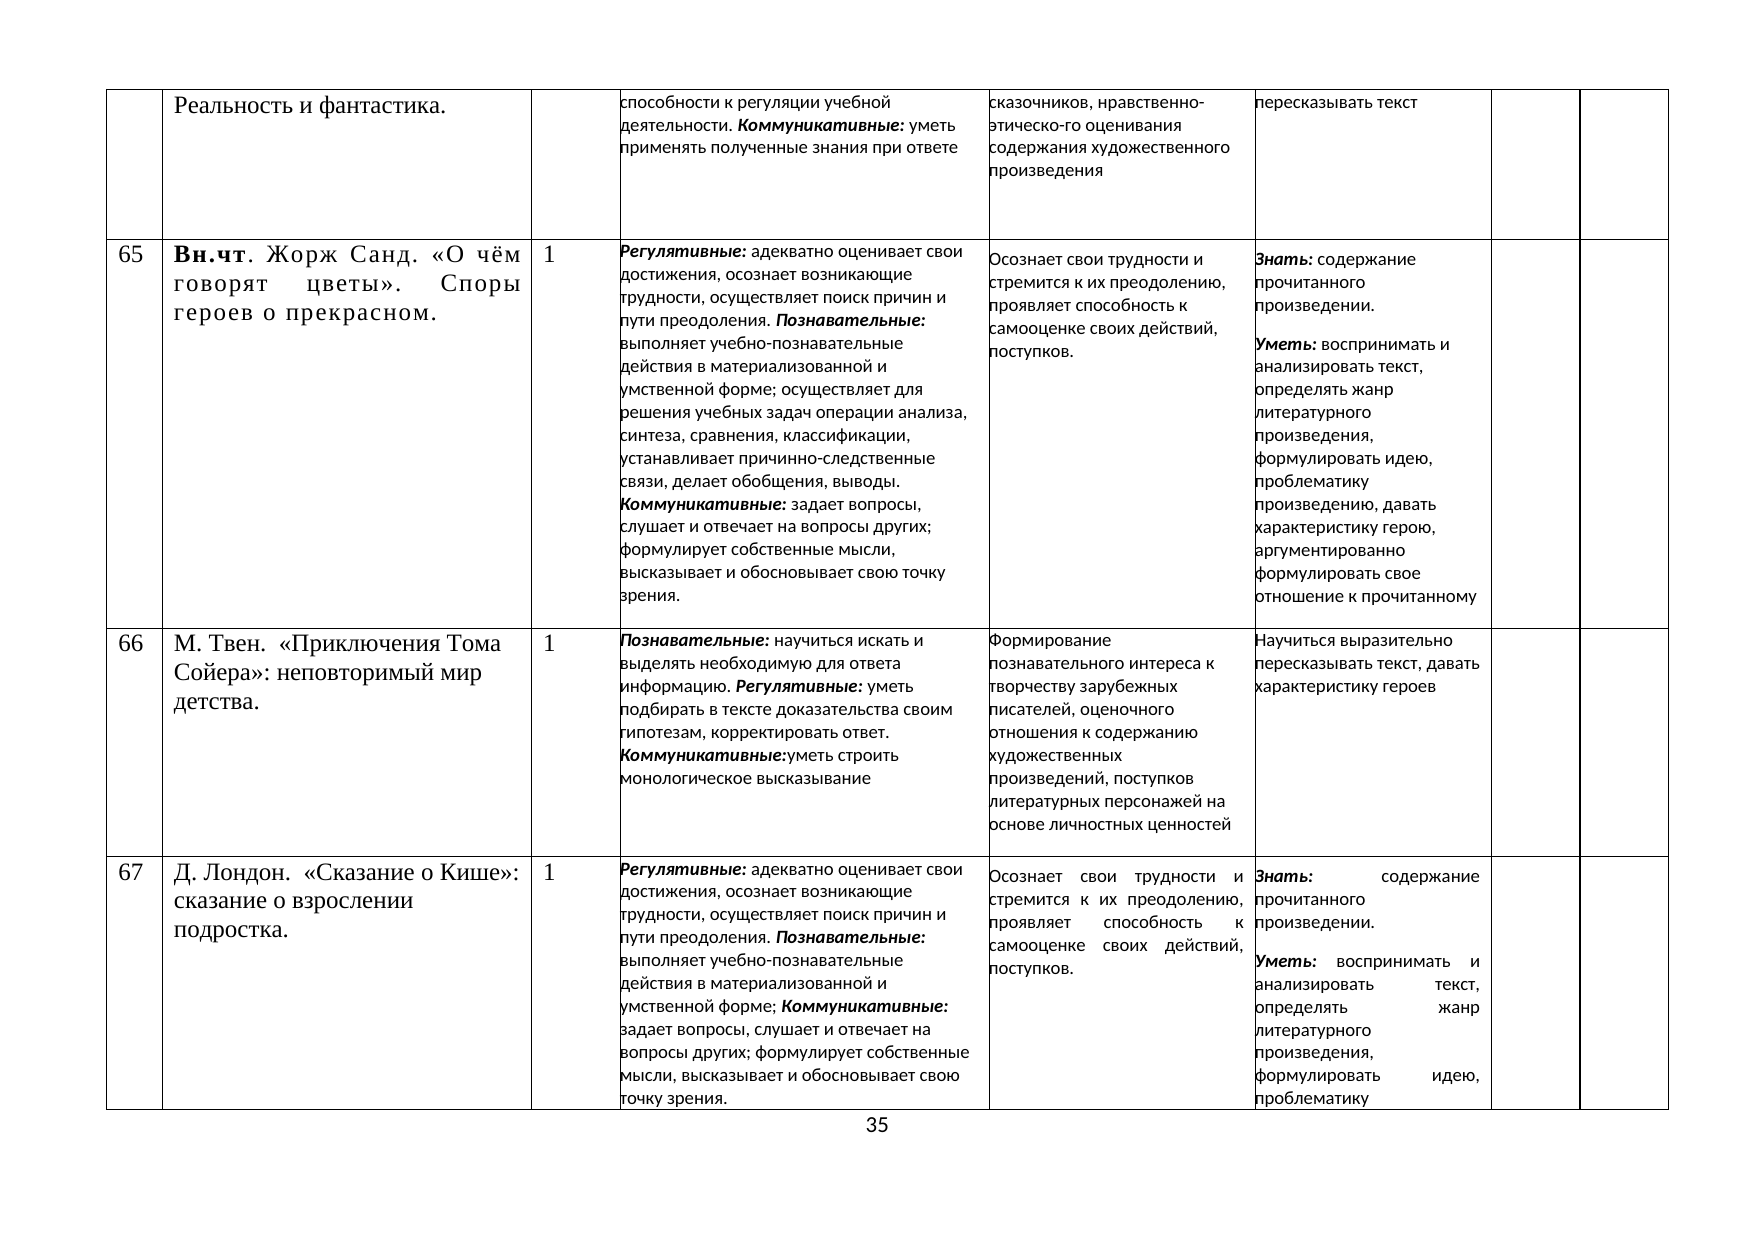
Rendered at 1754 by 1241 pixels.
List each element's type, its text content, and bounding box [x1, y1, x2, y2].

table_cell 64 [107, 90, 162, 238]
table_cell [1581, 857, 1668, 1109]
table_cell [990, 857, 1255, 1109]
table_cell Познавательные: научиться искать и выделять необходимую для ответа информацию. Регулятивные: уметь подбирать в тексте доказательства своим гипотезам, корректировать ответ. Коммуникативные:уметь строить монологическое высказывание [621, 629, 989, 856]
table_cell [1581, 629, 1668, 856]
table_cell 67 [107, 857, 162, 1109]
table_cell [163, 857, 531, 1109]
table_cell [621, 857, 989, 1109]
table_cell [1492, 90, 1579, 238]
table_cell [1581, 240, 1668, 627]
table_cell 1 [532, 90, 620, 238]
table_cell М. Твен. «Приключения Тома Сойера»: неповторимый мир детства. [163, 629, 531, 856]
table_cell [621, 90, 989, 238]
table_cell Знать: содержание прочитанного произведении. Уметь: воспринимать и анализировать текст, определять жанр литературного произведения, формулировать идею, проблематику произведению, давать характеристику герою, аргументированно формулировать свое отношение к прочитанному [1256, 240, 1491, 627]
table_cell 65 [107, 240, 162, 627]
table_cell [1492, 629, 1579, 856]
table_cell Регулятивные: адекватно оценивает свои достижения, осознает возникающие трудности, осуществляет поиск причин и пути преодоления. Познавательные: выполняет учебно-познавательные действия в материализованной и умственной форме; осуществляет для решения учебных задач операции анализа, синтеза, сравнения, классификации, устанавливает причинно-следственные связи, делает обобщения, выводы. Коммуникативные: задает вопросы, слушает и отвечает на вопросы других; формулирует собственные мысли, высказывает и обосновывает свою точку зрения. [621, 240, 989, 627]
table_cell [1256, 90, 1491, 238]
table_cell [1581, 90, 1668, 238]
table_cell 66 [107, 629, 162, 856]
table_cell 1 [532, 240, 620, 627]
table_cell Формирование познавательного интереса к творчеству зарубежных писателей, оценочного отношения к содержанию художественных произведений, поступков литературных персонажей на основе личностных ценностей [990, 629, 1255, 856]
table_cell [1256, 857, 1491, 1109]
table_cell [163, 90, 531, 238]
table_cell Осознает свои трудности и стремится к их преодолению, проявляет способность к самооценке своих действий, поступков. [990, 240, 1255, 627]
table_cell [990, 90, 1255, 238]
table_cell 1 [532, 857, 620, 1109]
table_cell [1492, 240, 1579, 627]
table_cell Вн.чт. Жорж Санд. «О чём говорят цветы». Споры героев о прекрасном. [163, 240, 531, 627]
table_cell Научиться выразительно пересказывать текст, давать характеристику героев [1256, 629, 1491, 856]
table_cell [1492, 857, 1579, 1109]
table_cell 1 [532, 629, 620, 856]
